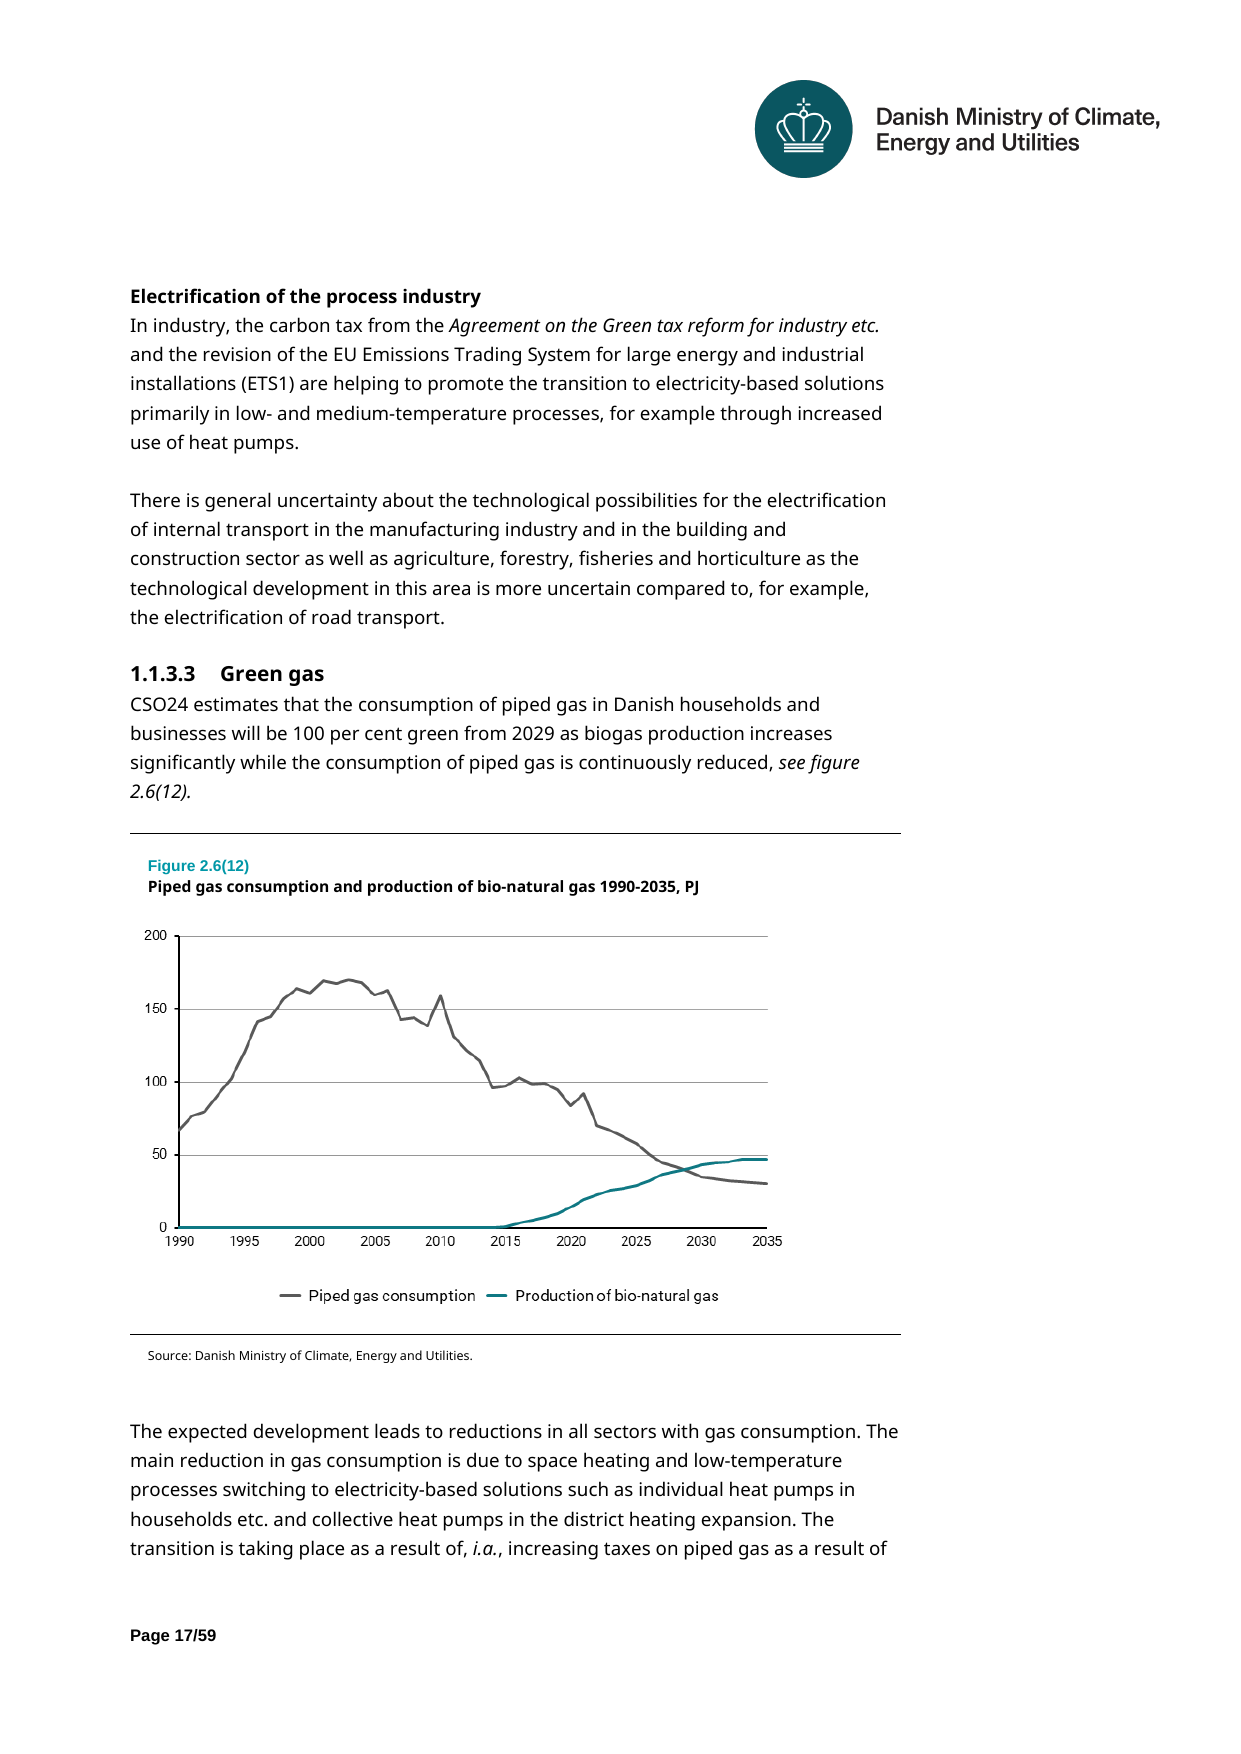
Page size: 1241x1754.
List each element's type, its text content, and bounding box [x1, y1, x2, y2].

subtitle Green gas [130, 659, 901, 687]
table_header Figure 2.6(12) Piped gas consumption and production of bio-natural gas 1990-2035, PJ [130, 834, 901, 1334]
text CSO24 estimates that the consumption of piped gas in Danish households and businesses will be 100 per cent green from 2029 as biogas production increases significantly while the consumption of piped gas is continuously reduced, see figure 2.6(12). [130, 687, 901, 804]
table_cell Source: Danish Ministry of Climate, Energy and Utilities. [130, 1335, 901, 1390]
text In industry, the carbon tax from the Agreement on the Green tax reform for industry etc. and the revision of the EU Emissions Trading System for large energy and industrial installations (ETS1) are helping to promote the transition to electricity-based solutions primarily in low- and medium-temperature processes, for example through increased use of heat pumps. [130, 309, 901, 454]
text There is general uncertainty about the technological possibilities for the electrification of internal transport in the manufacturing industry and in the building and construction sector as well as agriculture, forestry, fisheries and horticulture as the technological development in this area is more uncertain compared to, for example, the electrification of road transport. [130, 484, 901, 629]
text Electrification of the process industry [130, 279, 901, 309]
picture [129, 918, 790, 1314]
picture [714, 68, 1241, 190]
